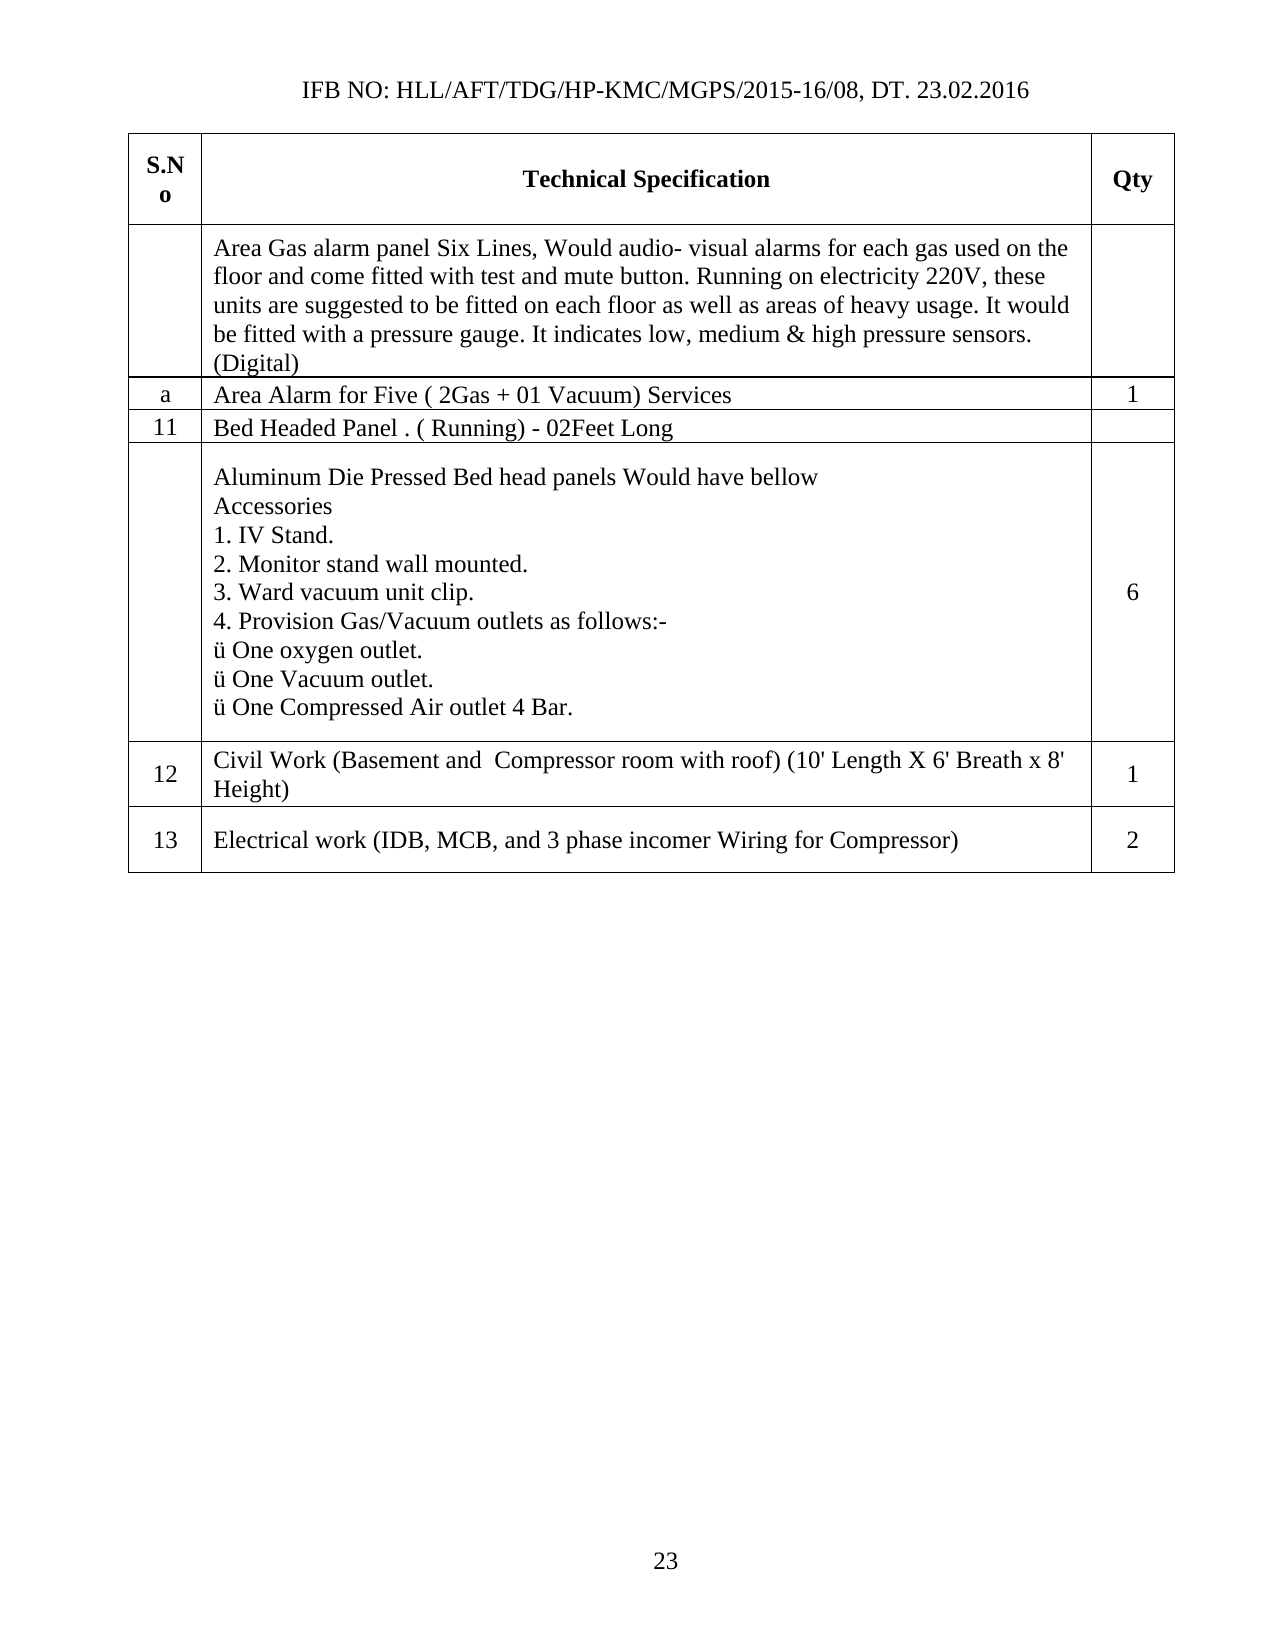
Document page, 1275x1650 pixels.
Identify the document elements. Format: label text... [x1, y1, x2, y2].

table_cell [1092, 225, 1174, 376]
table_header Technical Specification [202, 134, 1091, 224]
table_cell Electrical work (IDB, MCB, and 3 phase incomer Wiring for Compressor) [202, 807, 1091, 872]
table_cell Bed Headed Panel . ( Running) - 02Feet Long [202, 410, 1091, 442]
table_cell 1 [1092, 378, 1174, 409]
table_cell a [129, 378, 201, 409]
table_header S.No [129, 134, 201, 224]
table_cell Area Alarm for Five ( 2Gas + 01 Vacuum) Services [202, 378, 1091, 409]
table_cell 1 [1092, 742, 1174, 806]
table_cell [129, 225, 201, 376]
table_cell 6 [1092, 443, 1174, 741]
table_header Qty [1092, 134, 1174, 224]
table_cell 13 [129, 807, 201, 872]
table_cell [1092, 410, 1174, 442]
table_cell Area Gas alarm panel Six Lines, Would audio- visual alarms for each gas used on the floor and come fitted with test and mute button. Running on electricity 220V, these units are suggested to be fitted on each floor as well as areas of heavy usage. It would be fitted with a pressure gauge. It indicates low, medium & high pressure sensors. (Digital) [202, 225, 1091, 376]
table_cell 2 [1092, 807, 1174, 872]
table_cell 11 [129, 410, 201, 442]
table_cell Civil Work (Basement and Compressor room with roof) (10' Length X 6' Breath x 8' Height) [202, 742, 1091, 806]
table_cell Aluminum Die Pressed Bed head panels Would have bellow Accessories 1. IV Stand. 2. Monitor stand wall mounted. 3. Ward vacuum unit clip. 4. Provision Gas/Vacuum outlets as follows:- ü One oxygen outlet. ü One Vacuum outlet. ü One Compressed Air outlet 4 Bar. [202, 443, 1091, 741]
table_cell 12 [129, 742, 201, 806]
table_cell [129, 443, 201, 741]
